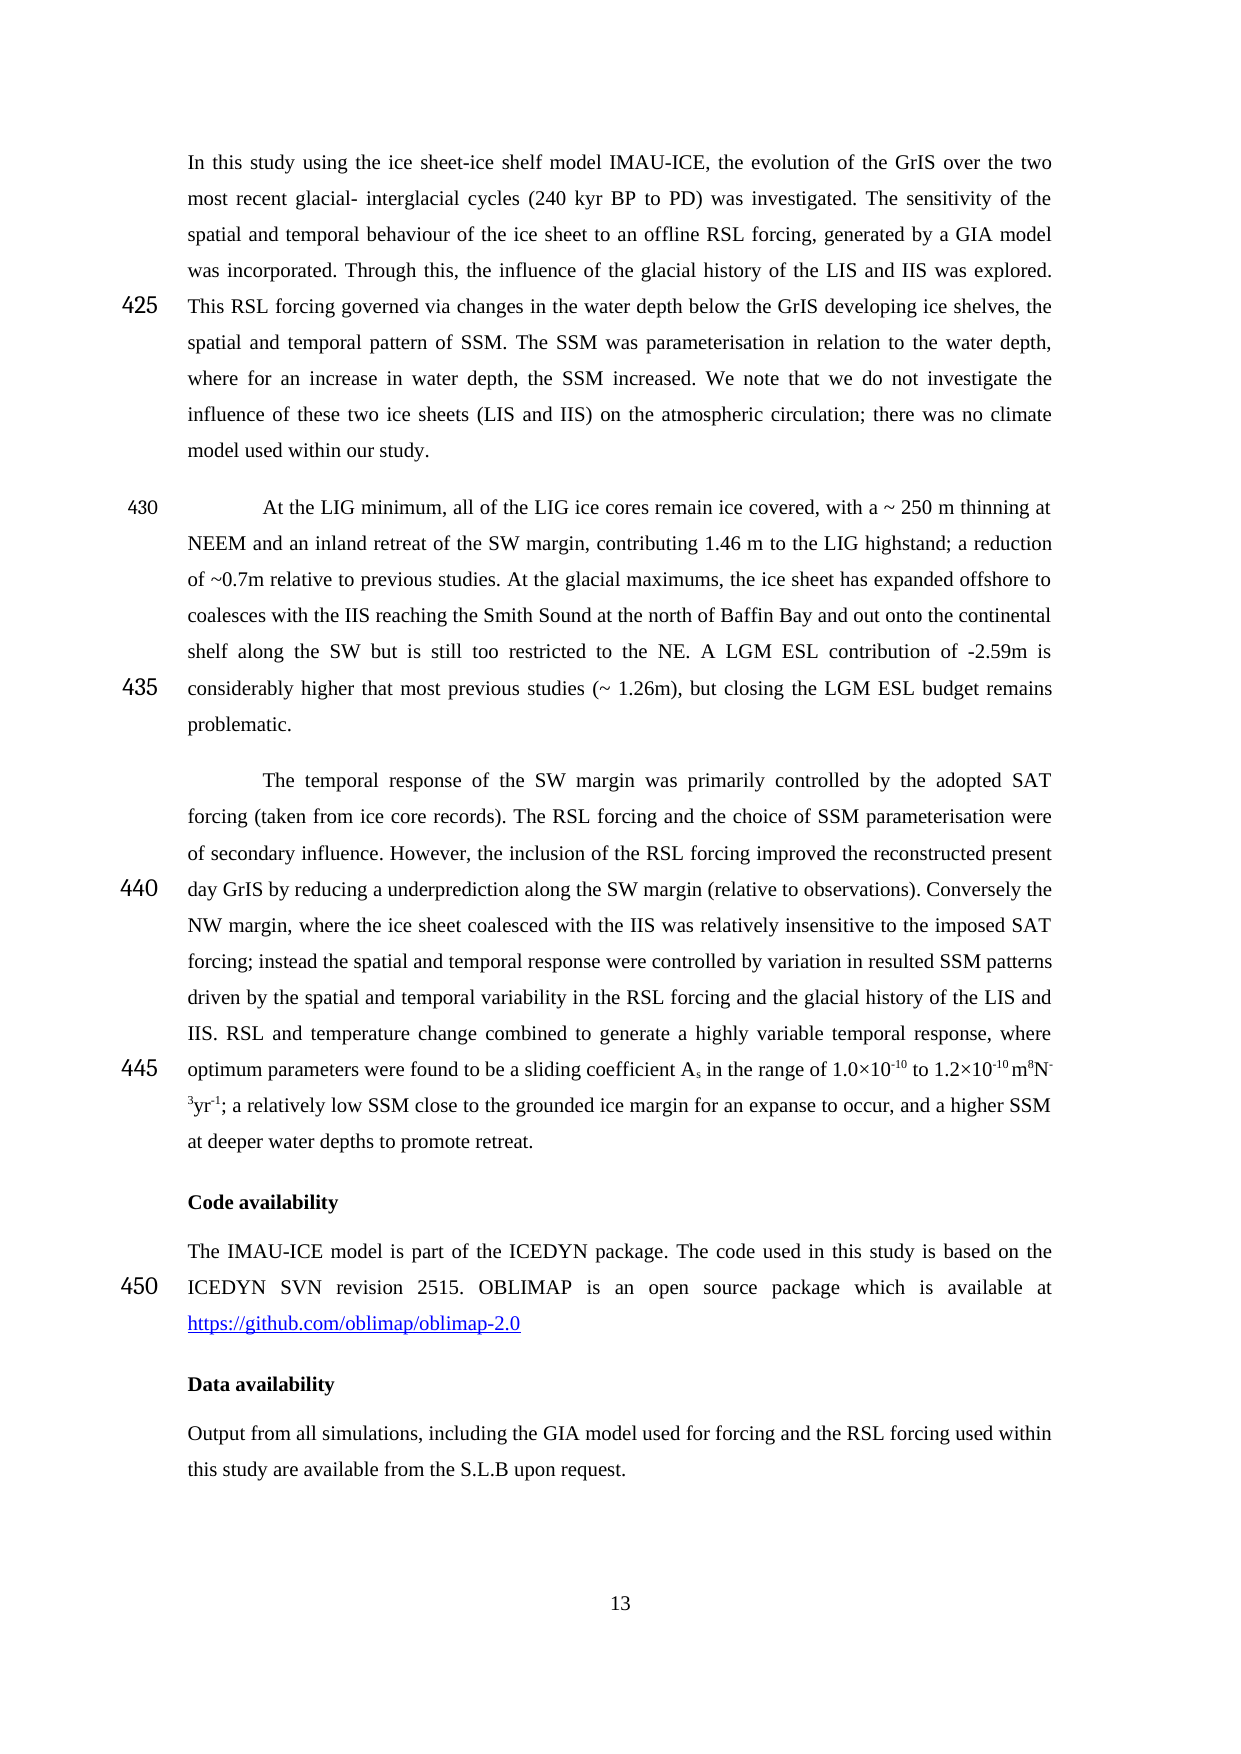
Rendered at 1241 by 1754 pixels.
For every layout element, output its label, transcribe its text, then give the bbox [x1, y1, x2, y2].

text The temporal response of the SW margin was primarily controlled by the adopted SAT forcing (taken from ice core records). The RSL forcing and the choice of SSM parameterisation were of secondary influence. However, the inclusion of the RSL forcing improved the reconstructed present day GrIS by reducing a underprediction along the SW margin (relative to observations). Conversely the NW margin, where the ice sheet coalesced with the IIS was relatively insensitive to the imposed SAT forcing; instead the spatial and temporal response were controlled by variation in resulted SSM patterns driven by the spatial and temporal variability in the RSL forcing and the glacial history of the LIS and IIS. RSL and temperature change combined to generate a highly variable temporal response, where optimum parameters were found to be a sliding coefficient As in the range of 1.0×10-10 to 1.2×10-10 m8N-3yr-1; a relatively low SSM close to the grounded ice margin for an expanse to occur, and a higher SSM at deeper water depths to promote retreat. [187, 768, 1053, 1153]
text The IMAU-ICE model is part of the ICEDYN package. The code used in this study is based on the ICEDYN SVN revision 2515. OBLIMAP is an open source package which is available at https://github.com/oblimap/oblimap-2.0 [187, 1239, 1053, 1335]
text In this study using the ice sheet-ice shelf model IMAU-ICE, the evolution of the GrIS over the two most recent glacial- interglacial cycles (240 kyr BP to PD) was investigated. The sensitivity of the spatial and temporal behaviour of the ice sheet to an offline RSL forcing, generated by a GIA model was incorporated. Through this, the influence of the glacial history of the LIS and IIS was explored. This RSL forcing governed via changes in the water depth below the GrIS developing ice shelves, the spatial and temporal pattern of SSM. The SSM was parameterisation in relation to the water depth, where for an increase in water depth, the SSM increased. We note that we do not investigate the influence of these two ice sheets (LIS and IIS) on the atmospheric circulation; there was no climate model used within our study. [187, 150, 1053, 462]
text At the LIG minimum, all of the LIG ice cores remain ice covered, with a ~ 250 m thinning at NEEM and an inland retreat of the SW margin, contributing 1.46 m to the LIG highstand; a reduction of ~0.7m relative to previous studies. At the glacial maximums, the ice sheet has expanded offshore to coalesces with the IIS reaching the Smith Sound at the north of Baffin Bay and out onto the continental shelf along the SW but is still too restricted to the NE. A LGM ESL contribution of -2.59m is considerably higher that most previous studies (~ 1.26m), but closing the LGM ESL budget remains problematic. [187, 495, 1053, 736]
text Output from all simulations, including the GIA model used for forcing and the RSL forcing used within this study are available from the S.L.B upon request. [187, 1421, 1053, 1481]
subtitle Code availability [187, 1190, 1053, 1214]
subtitle Data availability [187, 1372, 1053, 1396]
